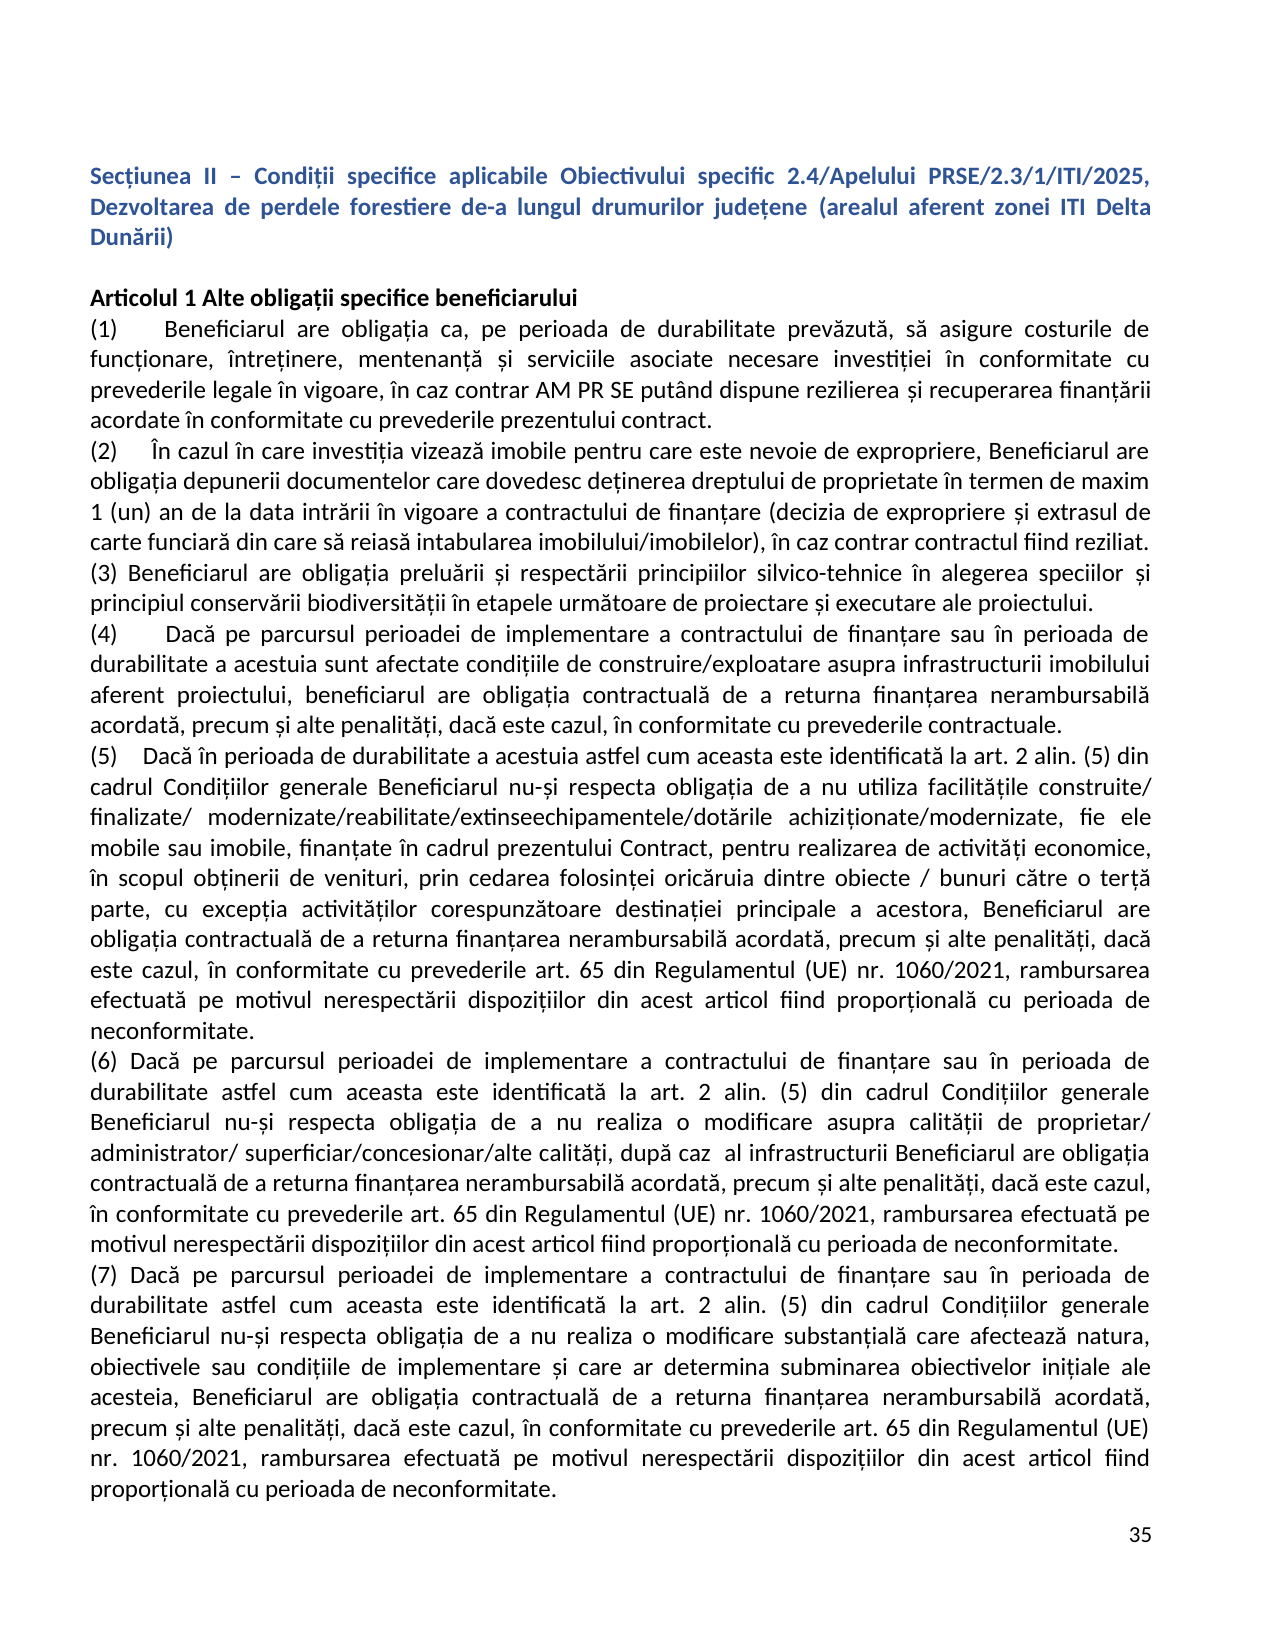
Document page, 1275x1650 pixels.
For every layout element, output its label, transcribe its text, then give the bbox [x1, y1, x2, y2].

text (5) Dacă în perioada de durabilitate a acestuia astfel cum aceasta este identificată la art. 2 alin. (5) din cadrul Condițiilor generale Beneficiarul nu-și respecta obligația de a nu utiliza facilităţile construite/ finalizate/ modernizate/reabilitate/extinseechipamentele/dotările achiziţionate/modernizate, fie ele mobile sau imobile, finanţate în cadrul prezentului Contract, pentru realizarea de activităţi economice, în scopul obţinerii de venituri, prin cedarea folosinţei oricăruia dintre obiecte / bunuri către o terţă parte, cu excepţia activităţilor corespunzătoare destinaţiei principale a acestora, Beneficiarul are obligația contractuală de a returna finanțarea nerambursabilă acordată, precum și alte penalități, dacă este cazul, în conformitate cu prevederile art. 65 din Regulamentul (UE) nr. 1060/2021, rambursarea efectuată pe motivul nerespectării dispozițiilor din acest articol fiind proporțională cu perioada de neconformitate. [90, 740, 1152, 1045]
text Secțiunea II – Condiții specifice aplicabile Obiectivului specific 2.4/Apelului PRSE/2.3/1/ITI/2025, Dezvoltarea de perdele forestiere de-a lungul drumurilor județene (arealul aferent zonei ITI Delta Dunării) [90, 160, 1152, 252]
text (6) Dacă pe parcursul perioadei de implementare a contractului de finanțare sau în perioada de durabilitate astfel cum aceasta este identificată la art. 2 alin. (5) din cadrul Condițiilor generale Beneficiarul nu-și respecta obligația de a nu realiza o modificare asupra calității de proprietar/ administrator/ superficiar/concesionar/alte calități, după caz al infrastructurii Beneficiarul are obligația contractuală de a returna finanțarea nerambursabilă acordată, precum și alte penalități, dacă este cazul, în conformitate cu prevederile art. 65 din Regulamentul (UE) nr. 1060/2021, rambursarea efectuată pe motivul nerespectării dispozițiilor din acest articol fiind proporțională cu perioada de neconformitate. [90, 1045, 1152, 1259]
text (1) Beneficiarul are obligația ca, pe perioada de durabilitate prevăzută, să asigure costurile de funcționare, întreținere, mentenanță și serviciile asociate necesare investiției în conformitate cu prevederile legale în vigoare, în caz contrar AM PR SE putând dispune rezilierea și recuperarea finanțării acordate în conformitate cu prevederile prezentului contract. [90, 313, 1152, 435]
text (2) În cazul în care investiția vizează imobile pentru care este nevoie de expropriere, Beneficiarul are obligația depunerii documentelor care dovedesc deținerea dreptului de proprietate în termen de maxim 1 (un) an de la data intrării în vigoare a contractului de finanțare (decizia de expropriere și extrasul de carte funciară din care să reiasă intabularea imobilului/imobilelor), în caz contrar contractul fiind reziliat. [90, 435, 1152, 557]
text (3) Beneficiarul are obligația preluării şi respectării principiilor silvico-tehnice în alegerea speciilor și principiul conservării biodiversităţii în etapele următoare de proiectare şi executare ale proiectului. [90, 557, 1152, 618]
text (7) Dacă pe parcursul perioadei de implementare a contractului de finanțare sau în perioada de durabilitate astfel cum aceasta este identificată la art. 2 alin. (5) din cadrul Condițiilor generale Beneficiarul nu-și respecta obligația de a nu realiza o modificare substanțială care afectează natura, obiectivele sau condițiile de implementare și care ar determina subminarea obiectivelor inițiale ale acesteia, Beneficiarul are obligația contractuală de a returna finanțarea nerambursabilă acordată, precum și alte penalități, dacă este cazul, în conformitate cu prevederile art. 65 din Regulamentul (UE) nr. 1060/2021, rambursarea efectuată pe motivul nerespectării dispozițiilor din acest articol fiind proporțională cu perioada de neconformitate. [90, 1259, 1152, 1503]
text Articolul 1 Alte obligații specifice beneficiarului [90, 282, 1152, 313]
text (4) Dacă pe parcursul perioadei de implementare a contractului de finanțare sau în perioada de durabilitate a acestuia sunt afectate condițiile de construire/exploatare asupra infrastructurii imobilului aferent proiectului, beneficiarul are obligația contractuală de a returna finanțarea nerambursabilă acordată, precum și alte penalități, dacă este cazul, în conformitate cu prevederile contractuale. [90, 618, 1152, 740]
